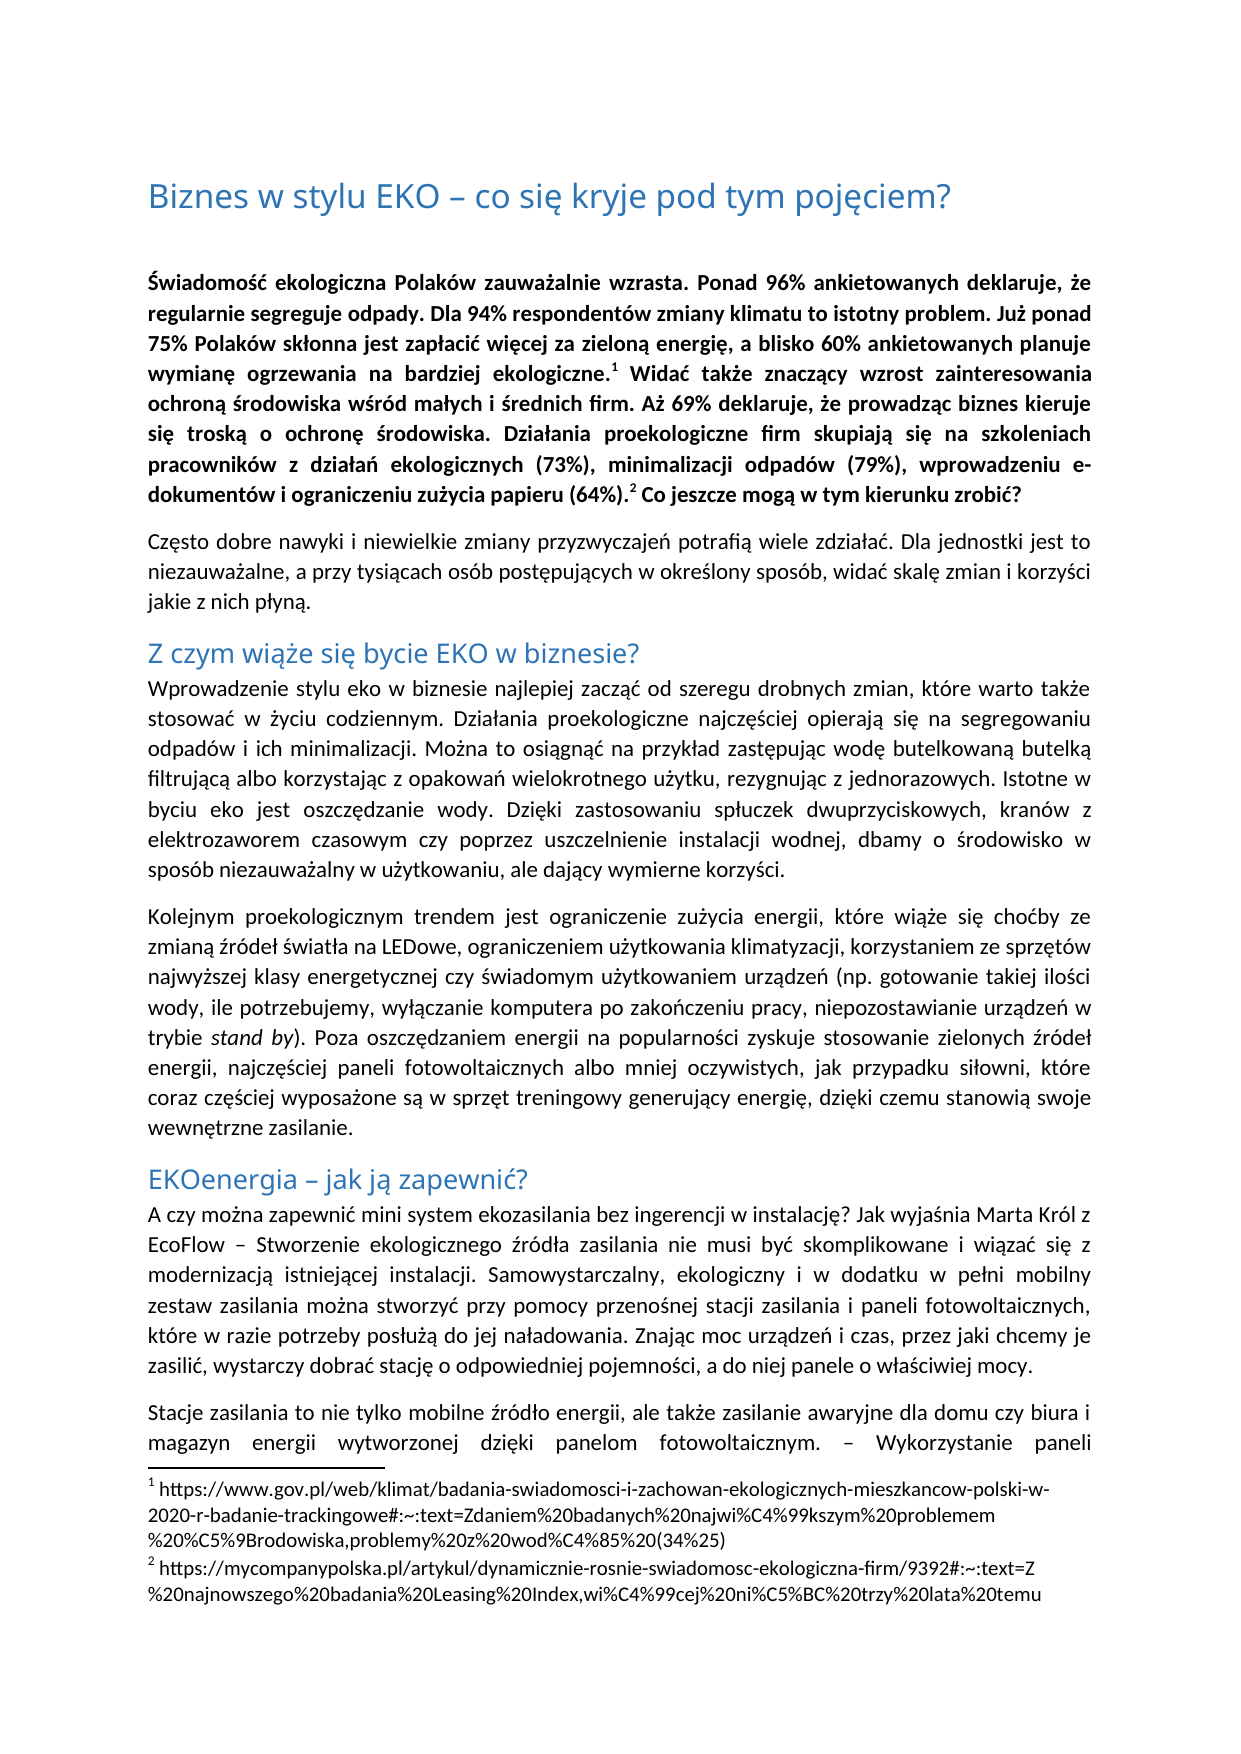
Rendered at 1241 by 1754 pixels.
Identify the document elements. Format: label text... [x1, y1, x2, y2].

subtitle Biznes w stylu EKO – co się kryje pod tym pojęciem? [148, 173, 1093, 218]
subtitle EKOenergia – jak ją zapewnić? [148, 1160, 1093, 1197]
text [148, 1398, 1093, 1456]
text Świadomość ekologiczna Polaków zauważalnie wzrasta. Ponad 96% ankietowanych deklaruje, że regularnie segreguje odpady. Dla 94% respondentów zmiany klimatu to istotny problem. Już ponad 75% Polaków skłonna jest zapłacić więcej za zieloną energię, a blisko 60% ankietowanych planuje wymianę ogrzewania na bardziej ekologiczne. Widać także znaczący wzrost zainteresowania ochroną środowiska wśród małych i średnich firm. Aż 69% deklaruje, że prowadząc biznes kieruje się troską o ochronę środowiska. Działania proekologiczne firm skupiają się na szkoleniach pracowników z działań ekologicznych (73%), minimalizacji odpadów (79%), wprowadzeniu e-dokumentów i ograniczeniu zużycia papieru (64%). Co jeszcze mogą w tym kierunku zrobić? [148, 268, 1093, 508]
text A czy można zapewnić mini system ekozasilania bez ingerencji w instalację? Jak wyjaśnia Marta Król z EcoFlow – Stworzenie ekologicznego źródła zasilania nie musi być skomplikowane i wiązać się z modernizacją istniejącej instalacji. Samowystarczalny, ekologiczny i w dodatku w pełni mobilny zestaw zasilania można stworzyć przy pomocy przenośnej stacji zasilania i paneli fotowoltaicznych, które w razie potrzeby posłużą do jej naładowania. Znając moc urządzeń i czas, przez jaki chcemy je zasilić, wystarczy dobrać stację o odpowiedniej pojemności, a do niej panele o właściwiej mocy. [148, 1200, 1093, 1379]
subtitle Z czym wiąże się bycie EKO w biznesie? [148, 634, 1093, 671]
text Wprowadzenie stylu eko w biznesie najlepiej zacząć od szeregu drobnych zmian, które warto także stosować w życiu codziennym. Działania proekologiczne najczęściej opierają się na segregowaniu odpadów i ich minimalizacji. Można to osiągnąć na przykład zastępując wodę butelkowaną butelką filtrującą albo korzystając z opakowań wielokrotnego użytku, rezygnując z jednorazowych. Istotne w byciu eko jest oszczędzanie wody. Dzięki zastosowaniu spłuczek dwuprzyciskowych, kranów z elektrozaworem czasowym czy poprzez uszczelnienie instalacji wodnej, dbamy o środowisko w sposób niezauważalny w użytkowaniu, ale dający wymierne korzyści. [148, 674, 1093, 883]
text Często dobre nawyki i niewielkie zmiany przyzwyczajeń potrafią wiele zdziałać. Dla jednostki jest to niezauważalne, a przy tysiącach osób postępujących w określony sposób, widać skalę zmian i korzyści jakie z nich płyną. [148, 527, 1093, 615]
text Kolejnym proekologicznym trendem jest ograniczenie zużycia energii, które wiąże się choćby ze zmianą źródeł światła na LEDowe, ograniczeniem użytkowania klimatyzacji, korzystaniem ze sprzętów najwyższej klasy energetycznej czy świadomym użytkowaniem urządzeń (np. gotowanie takiej ilości wody, ile potrzebujemy, wyłączanie komputera po zakończeniu pracy, niepozostawianie urządzeń w trybie stand by). Poza oszczędzaniem energii na popularności zyskuje stosowanie zielonych źródeł energii, najczęściej paneli fotowoltaicznych albo mniej oczywistych, jak przypadku siłowni, które coraz częściej wyposażone są w sprzęt treningowy generujący energię, dzięki czemu stanowią swoje wewnętrzne zasilanie. [148, 902, 1093, 1141]
